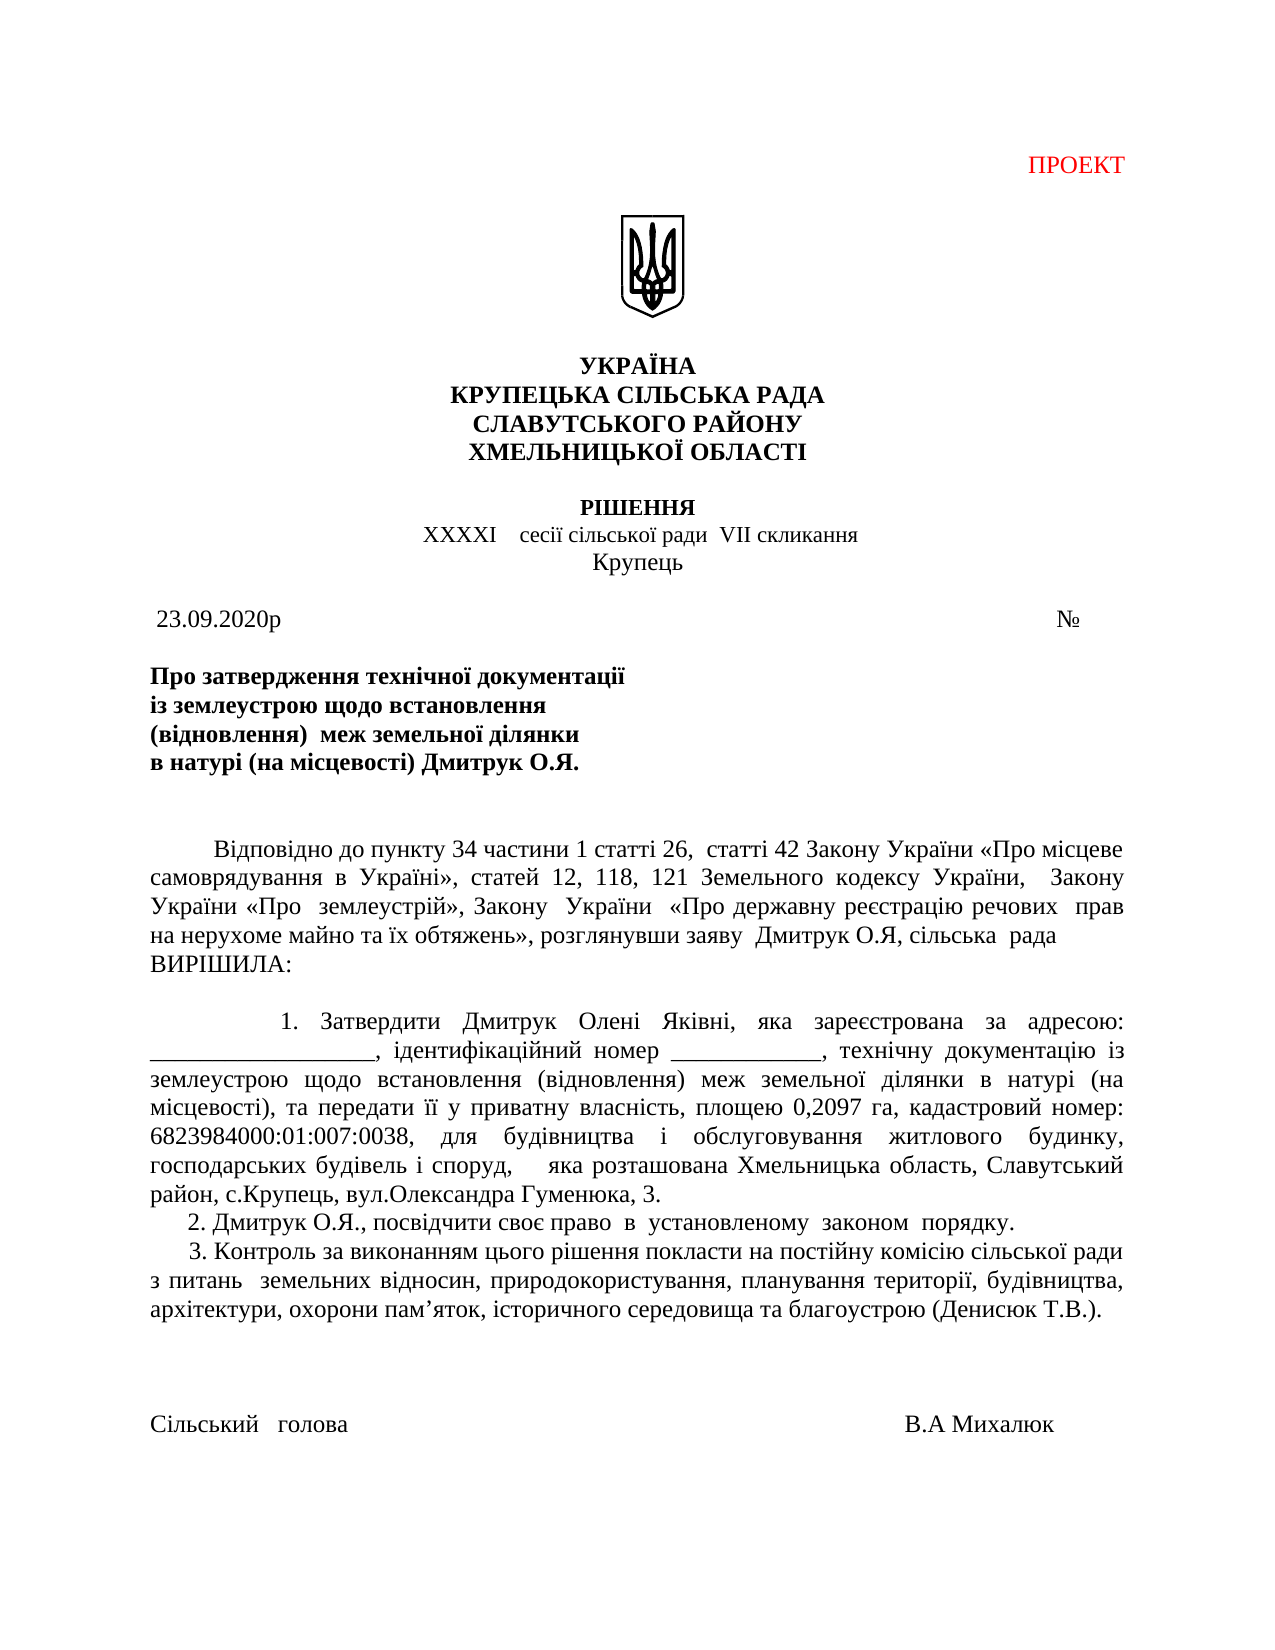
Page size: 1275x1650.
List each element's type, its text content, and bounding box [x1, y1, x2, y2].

text 1. Затвердити Дмитрук Олені Яківні, яка зареєстрована за адресою: __________________, ідентифікаційний номер ____________, технічну документацію із землеустрою щодо встановлення (відновлення) меж земельної ділянки в натурі (на місцевості), та передати її у приватну власність, площею 0,2097 га, кадастровий номер: 6823984000:01:007:0038, для будівництва і обслуговування житлового будинку, господарських будівель і споруд, яка розташована Хмельницька область, Славутський район, с.Крупець, вул.Олександра Гуменюка, 3. [150, 1006, 1125, 1207]
text ХМЕЛЬНИЦЬКОЇ ОБЛАСТІ [150, 437, 1125, 466]
text 3. Контроль за виконанням цього рішення покласти на постійну комісію сільської ради з питань земельних відносин, природокористування, планування території, будівництва, архітектури, охорони пам’яток, історичного середовища та благоустрою (Денисюк Т.В.). [150, 1236, 1125, 1322]
text Відповідно до пункту 34 частини 1 статті 26, статті 42 Закону України «Про місцеве самоврядування в Україні», статей 12, 118, 121 Земельного кодексу України, Закону України «Про землеустрій», Закону України «Про державну реєстрацію речових прав на нерухоме майно та їх обтяжень», розглянувши заяву Дмитрук О.Я, сільська рада [150, 834, 1125, 949]
text ПРОЕКТ [150, 150, 1125, 179]
text із землеустрою щодо встановлення [150, 690, 1125, 719]
text ВИРІШИЛА: [150, 949, 1125, 977]
text КРУПЕЦЬКА СІЛЬСЬКА РАДА [150, 380, 1125, 409]
text РІШЕННЯ [150, 494, 1125, 521]
text УКРАЇНА [150, 351, 1125, 380]
text СЛАВУТСЬКОГО РАЙОНУ [150, 409, 1125, 437]
text ХХХХI сесії сільської ради VІІ скликання Крупець [150, 521, 1125, 576]
text в натурі (на місцевості) Дмитрук О.Я. [150, 747, 1125, 776]
text Про затвердження технічної документації [150, 661, 1125, 690]
text Сільський голова В.А Михалюк [150, 1409, 1125, 1437]
text 2. Дмитрук О.Я., посвідчити своє право в установленому законом порядку. [150, 1207, 1125, 1236]
text 23.09.2020р № [150, 604, 1125, 632]
text (відновлення) меж земельної ділянки [150, 719, 1125, 747]
